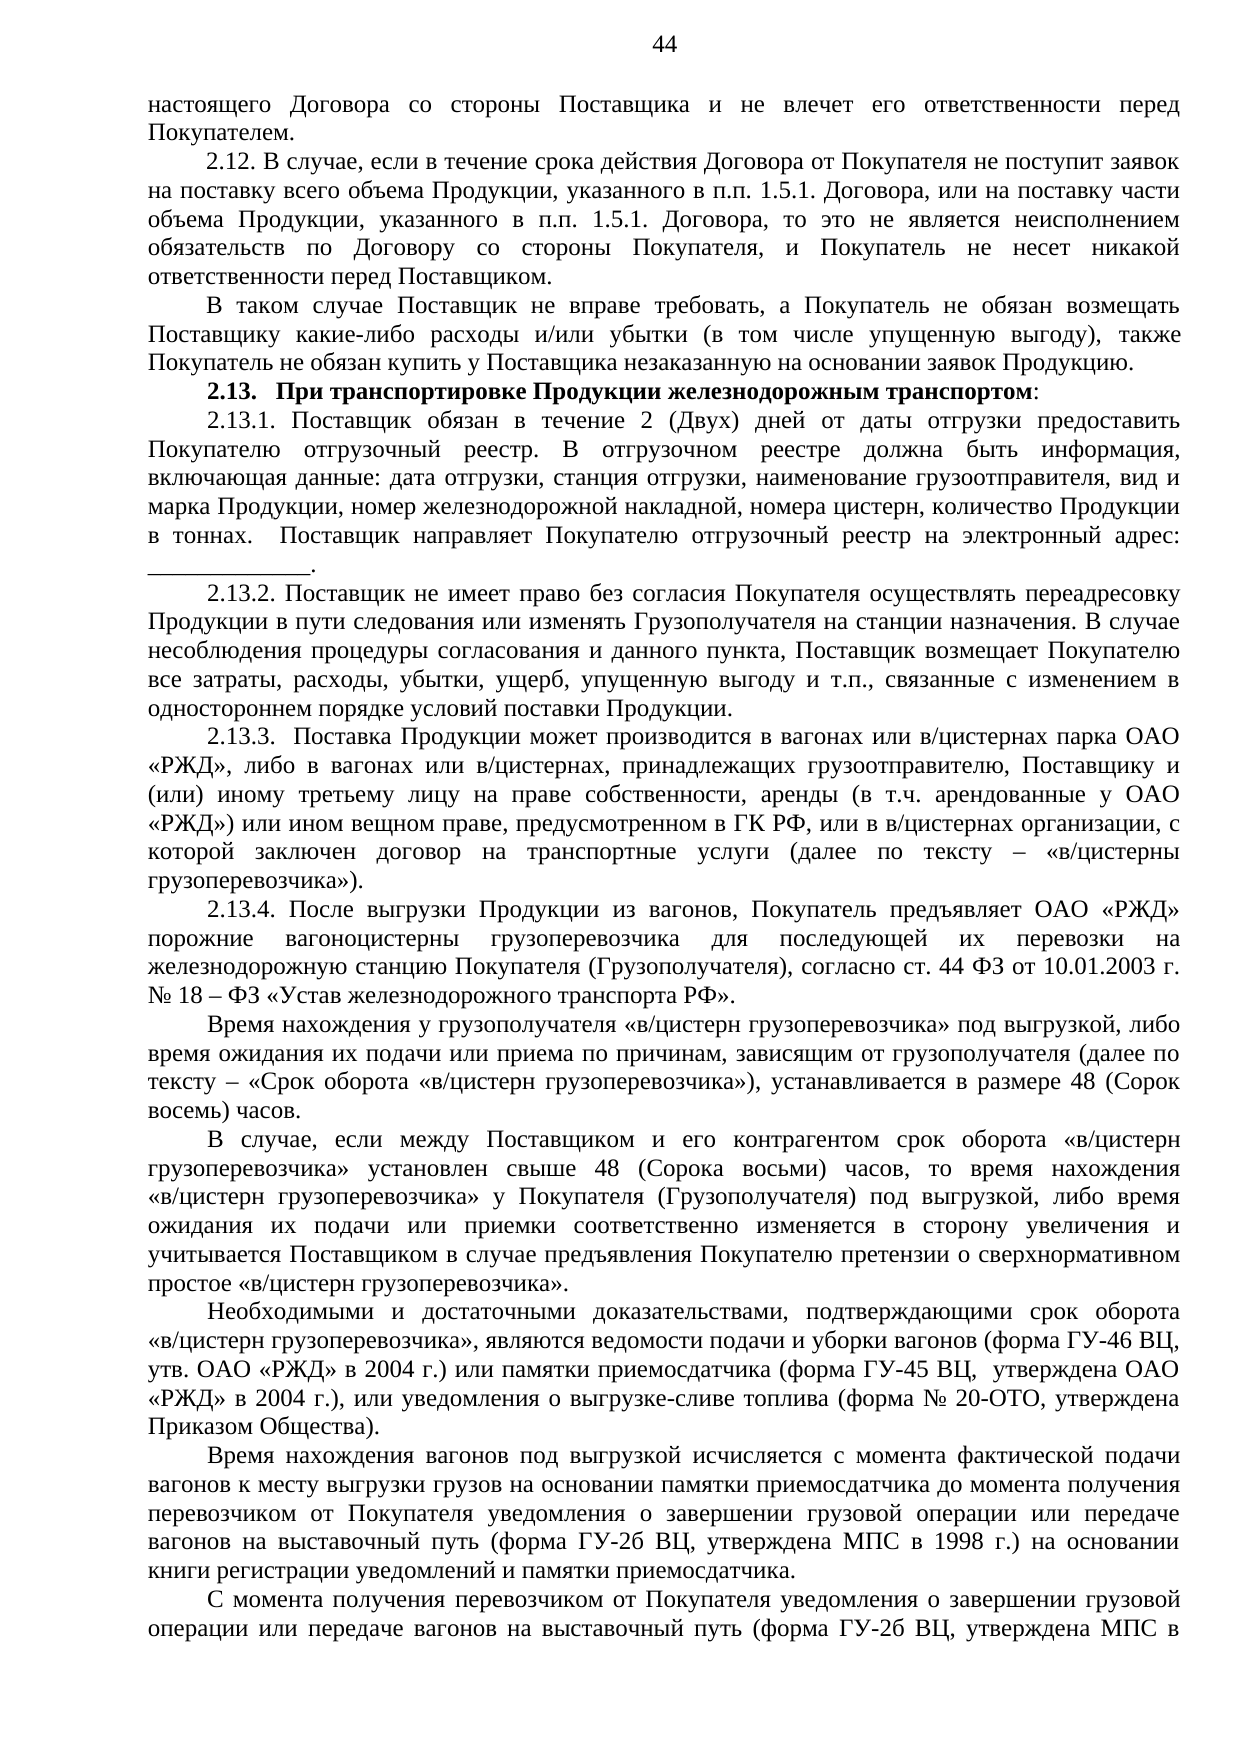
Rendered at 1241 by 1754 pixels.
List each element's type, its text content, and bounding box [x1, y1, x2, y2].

text В случае, если между Поставщиком и его контрагентом срок оборота «в/цистерн грузоперевозчика» установлен свыше 48 (Сорока восьми) часов, то время нахождения «в/цистерн грузоперевозчика» у Покупателя (Грузополучателя) под выгрузкой, либо время ожидания их подачи или приемки соответственно изменяется в сторону увеличения и учитывается Поставщиком в случае предъявления Покупателю претензии о сверхнормативном простое «в/цистерн грузоперевозчика». [148, 1124, 1181, 1296]
text 2.13.3. Поставка Продукции может производится в вагонах или в/цистернах парка ОАО «РЖД», либо в вагонах или в/цистернах, принадлежащих грузоотправителю, Поставщику и (или) иному третьему лицу на праве собственности, аренды (в т.ч. арендованные у ОАО «РЖД») или ином вещном праве, предусмотренном в ГК РФ, или в в/цистернах организации, с которой заключен договор на транспортные услуги (далее по тексту – «в/цистерны грузоперевозчика»). [148, 721, 1181, 894]
text 2.13. При транспортировке Продукции железнодорожным транспортом: [148, 376, 1181, 405]
text В таком случае Поставщик не вправе требовать, а Покупатель не обязан возмещать Поставщику какие-либо расходы и/или убытки (в том числе упущенную выгоду), также Покупатель не обязан купить у Поставщика незаказанную на основании заявок Продукцию. [148, 290, 1181, 376]
text Необходимыми и достаточными доказательствами, подтверждающими срок оборота «в/цистерн грузоперевозчика», являются ведомости подачи и уборки вагонов (форма ГУ-46 ВЦ, утв. ОАО «РЖД» в 2004 г.) или памятки приемосдатчика (форма ГУ-45 ВЦ, утверждена ОАО «РЖД» в 2004 г.), или уведомления о выгрузке-сливе топлива (форма № 20-ОТО, утверждена Приказом Общества). [148, 1296, 1181, 1440]
text Время нахождения вагонов под выгрузкой исчисляется с момента фактической подачи вагонов к месту выгрузки грузов на основании памятки приемосдатчика до момента получения перевозчиком от Покупателя уведомления о завершении грузовой операции или передаче вагонов на выставочный путь (форма ГУ-2б ВЦ, утверждена МПС в 1998 г.) на основании книги регистрации уведомлений и памятки приемосдатчика. [148, 1440, 1181, 1584]
text Время нахождения у грузополучателя «в/цистерн грузоперевозчика» под выгрузкой, либо время ожидания их подачи или приема по причинам, зависящим от грузополучателя (далее по тексту – «Срок оборота «в/цистерн грузоперевозчика»), устанавливается в размере 48 (Сорок восемь) часов. [148, 1009, 1181, 1124]
text 2.13.2. Поставщик не имеет право без согласия Покупателя осуществлять переадресовку Продукции в пути следования или изменять Грузополучателя на станции назначения. В случае несоблюдения процедуры согласования и данного пункта, Поставщик возмещает Покупателю все затраты, расходы, убытки, ущерб, упущенную выгоду и т.п., связанные с изменением в одностороннем порядке условий поставки Продукции. [148, 578, 1181, 721]
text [148, 1584, 1181, 1641]
text 2.13.4. После выгрузки Продукции из вагонов, Покупатель предъявляет ОАО «РЖД» порожние вагоноцистерны грузоперевозчика для последующей их перевозки на железнодорожную станцию Покупателя (Грузополучателя), согласно ст. 44 ФЗ от 10.01.2003 г. № 18 – ФЗ «Устав железнодорожного транспорта РФ». [148, 894, 1181, 1009]
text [148, 89, 1181, 146]
text 2.12. В случае, если в течение срока действия Договора от Покупателя не поступит заявок на поставку всего объема Продукции, указанного в п.п. 1.5.1. Договора, или на поставку части объема Продукции, указанного в п.п. 1.5.1. Договора, то это не является неисполнением обязательств по Договору со стороны Покупателя, и Покупатель не несет никакой ответственности перед Поставщиком. [148, 146, 1181, 290]
text 2.13.1. Поставщик обязан в течение 2 (Двух) дней от даты отгрузки предоставить Покупателю отгрузочный реестр. В отгрузочном реестре должна быть информация, включающая данные: дата отгрузки, станция отгрузки, наименование грузоотправителя, вид и марка Продукции, номер железнодорожной накладной, номера цистерн, количество Продукции в тоннах. Поставщик направляет Покупателю отгрузочный реестр на электронный адрес: _____________. [148, 405, 1181, 578]
